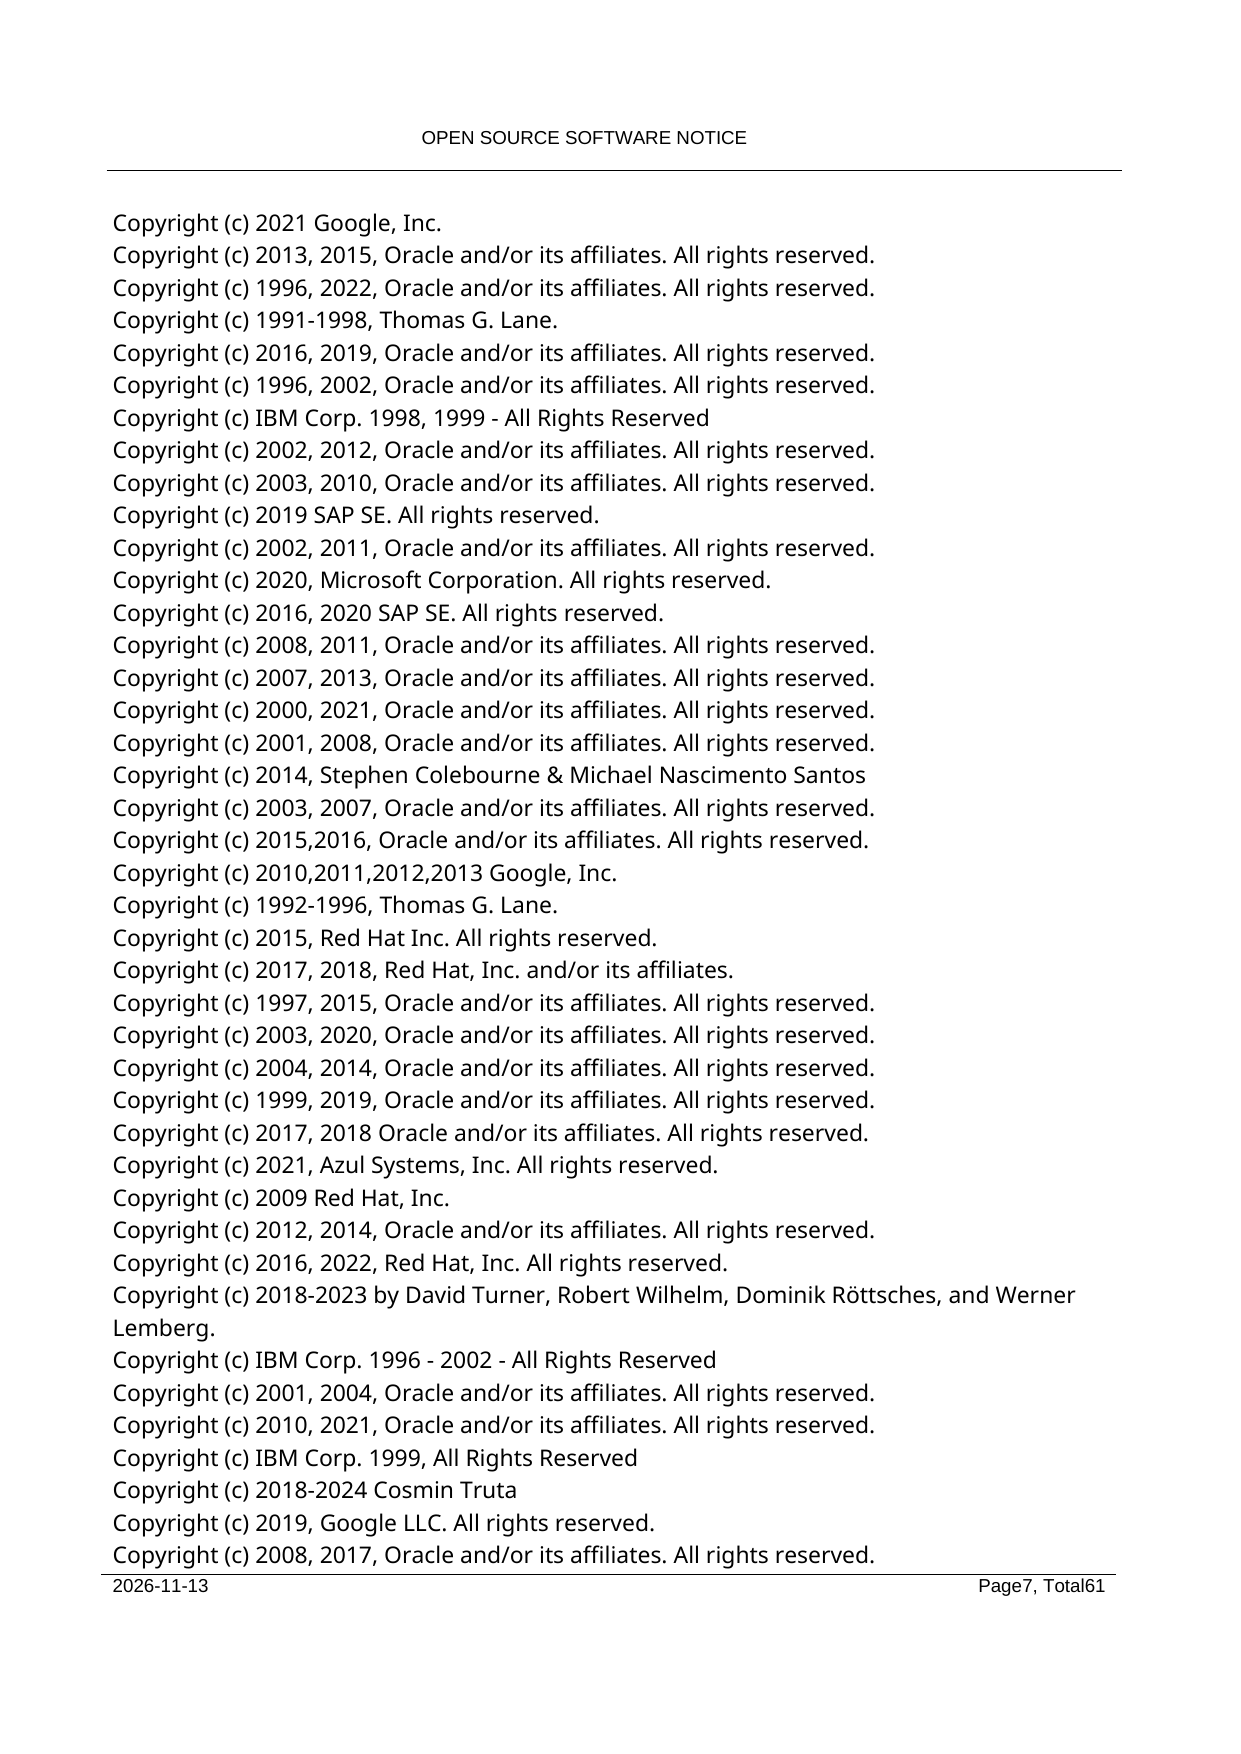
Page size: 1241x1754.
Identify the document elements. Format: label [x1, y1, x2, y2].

text [112, 206, 1128, 1571]
